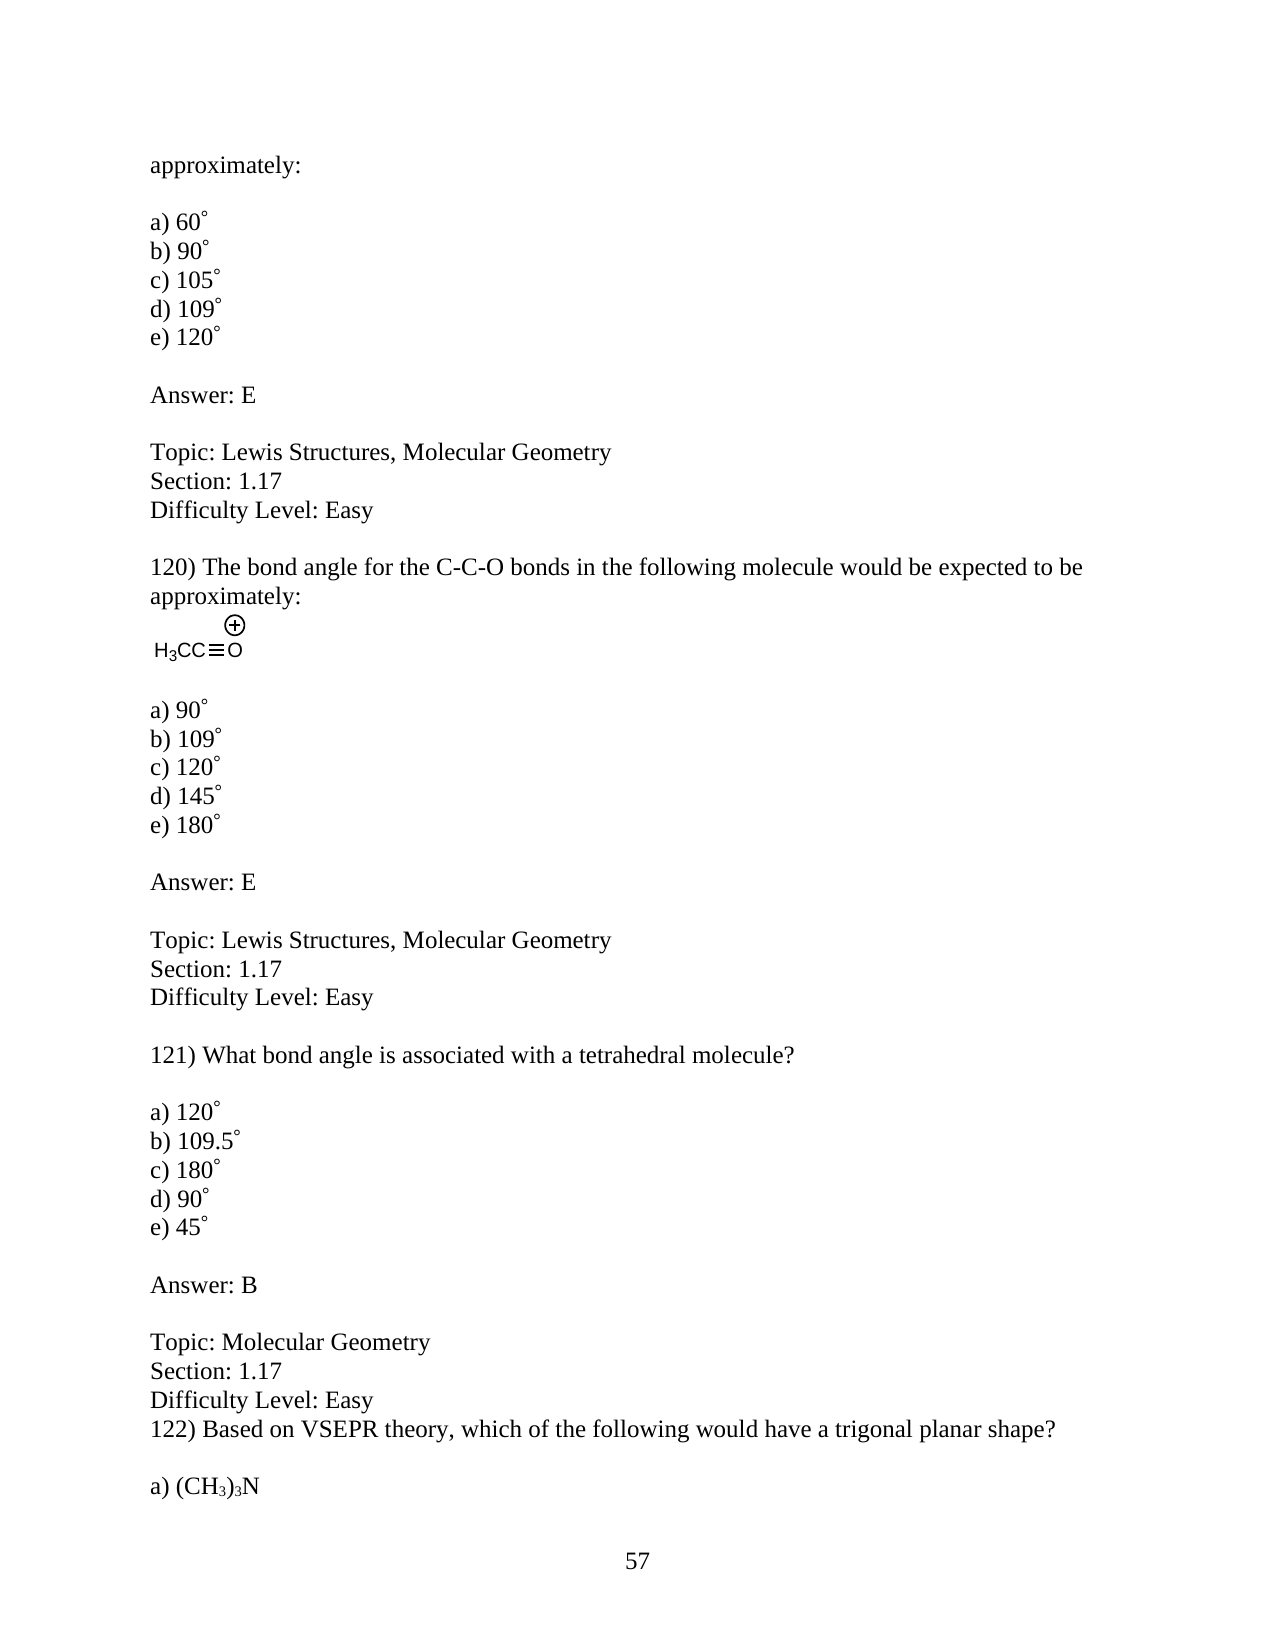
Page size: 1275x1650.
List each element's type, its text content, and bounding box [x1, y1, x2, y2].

text e) 120 [150, 322, 1125, 351]
text Answer: E [150, 867, 1125, 896]
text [150, 150, 1125, 179]
text Section: 1.17 [150, 954, 1125, 982]
text a) 90 [150, 695, 1125, 724]
text c) 120 [150, 752, 1125, 781]
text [150, 437, 1125, 466]
text Topic: Molecular Geometry [150, 1327, 1125, 1356]
text a) (CH3)3N [150, 1471, 1125, 1500]
text Difficulty Level: Easy [150, 495, 1125, 524]
text Difficulty Level: Easy [150, 1385, 1125, 1414]
text a) 60 [150, 207, 1125, 236]
text b) 109 [150, 724, 1125, 752]
text 122) Based on VSEPR theory, which of the following would have a trigonal planar shape? [150, 1414, 1125, 1442]
text e) 180 [150, 810, 1125, 839]
text Section: 1.17 [150, 466, 1125, 495]
text 121) What bond angle is associated with a tetrahedral molecule? [150, 1040, 1125, 1069]
text a) 120 [150, 1097, 1125, 1126]
text 120) The bond angle for the C-C-O bonds in the following molecule would be expected to be approximately: [150, 552, 1125, 610]
text d) 145 [150, 781, 1125, 810]
text Answer: E [150, 380, 1125, 409]
text e) 45 [150, 1212, 1125, 1241]
text b) 90 [150, 236, 1125, 265]
text Answer: B [150, 1270, 1125, 1299]
text Difficulty Level: Easy [150, 982, 1125, 1011]
text Section: 1.17 [150, 1356, 1125, 1385]
text d) 90 [150, 1184, 1125, 1212]
text c) 105 [150, 265, 1125, 294]
text d) 109 [150, 294, 1125, 322]
text b) 109.5 [150, 1126, 1125, 1155]
text Topic: Lewis Structures, Molecular Geometry [150, 925, 1125, 954]
text c) 180 [150, 1155, 1125, 1184]
